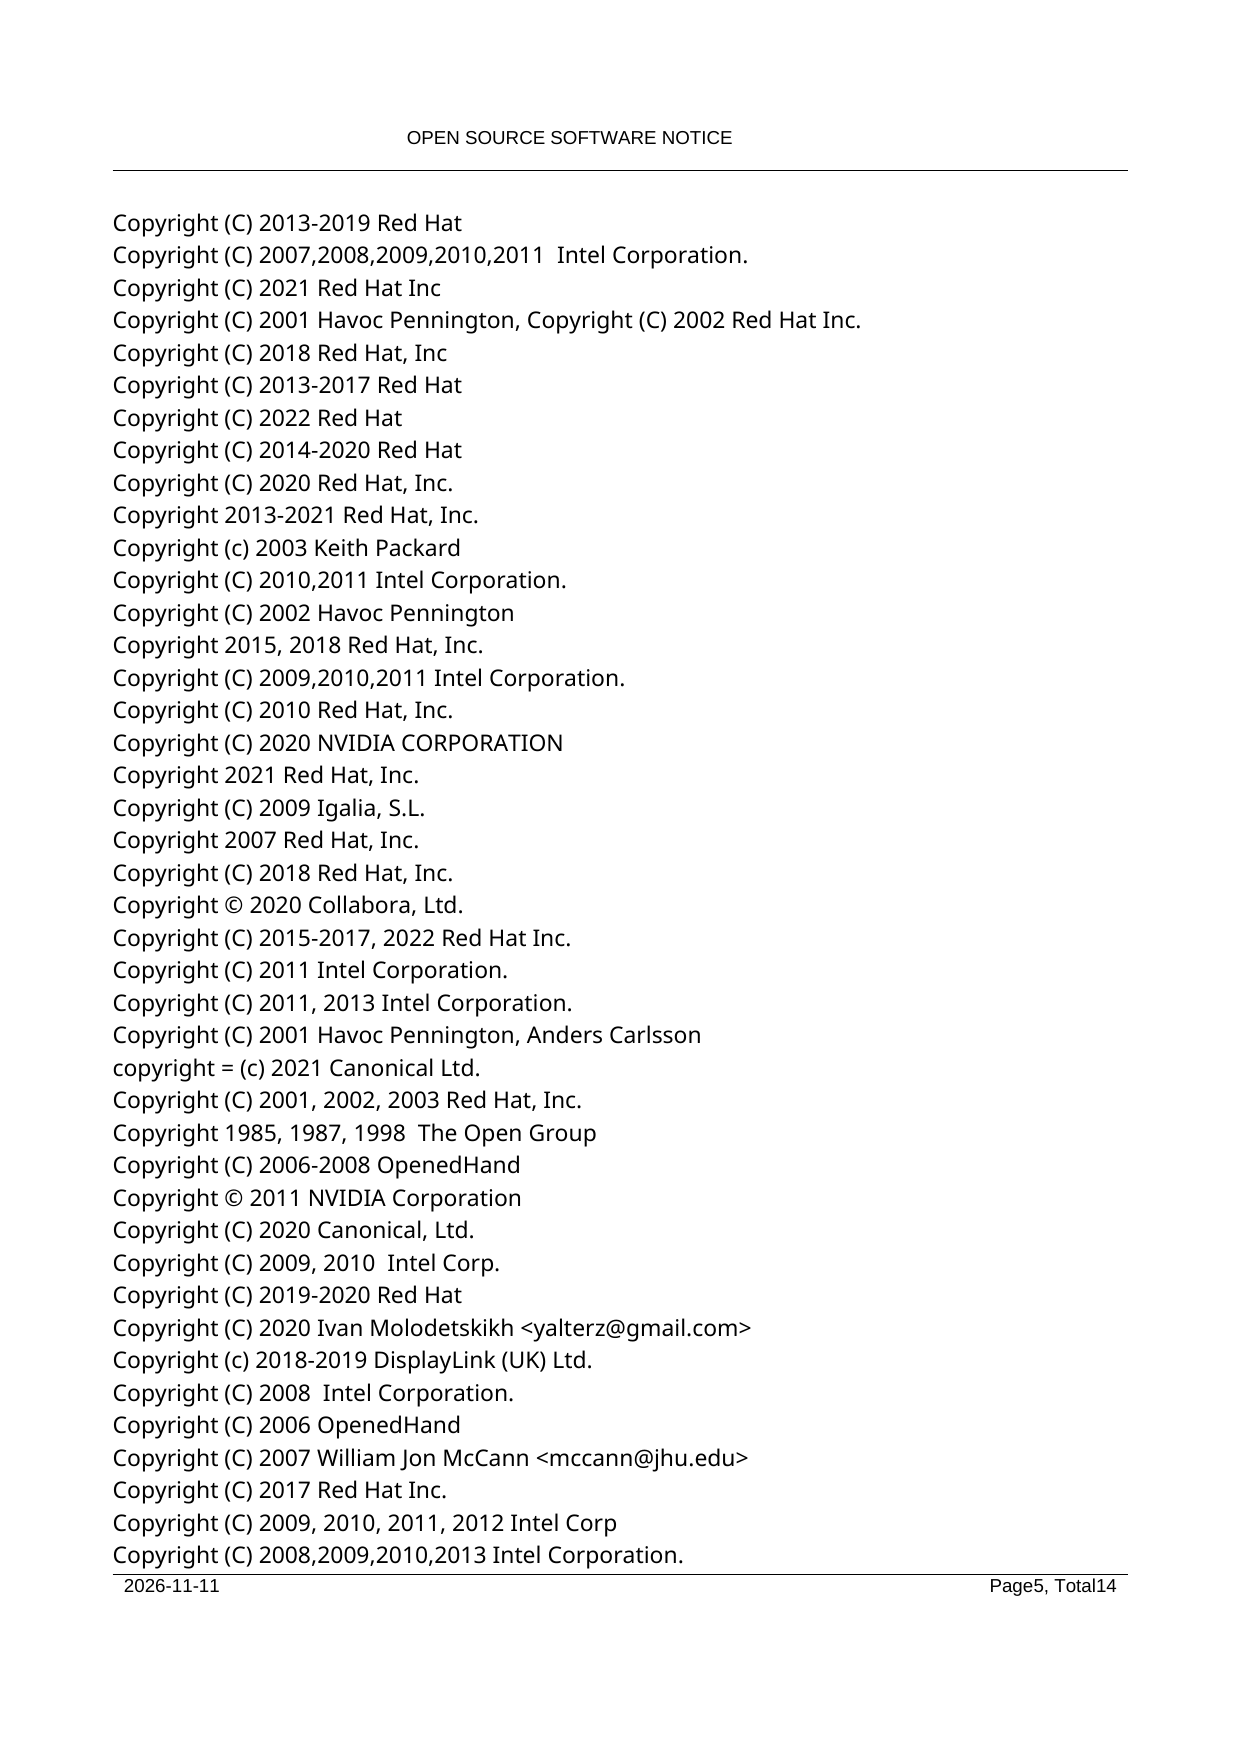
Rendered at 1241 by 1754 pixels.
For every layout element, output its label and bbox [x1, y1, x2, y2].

text [112, 206, 1128, 1571]
